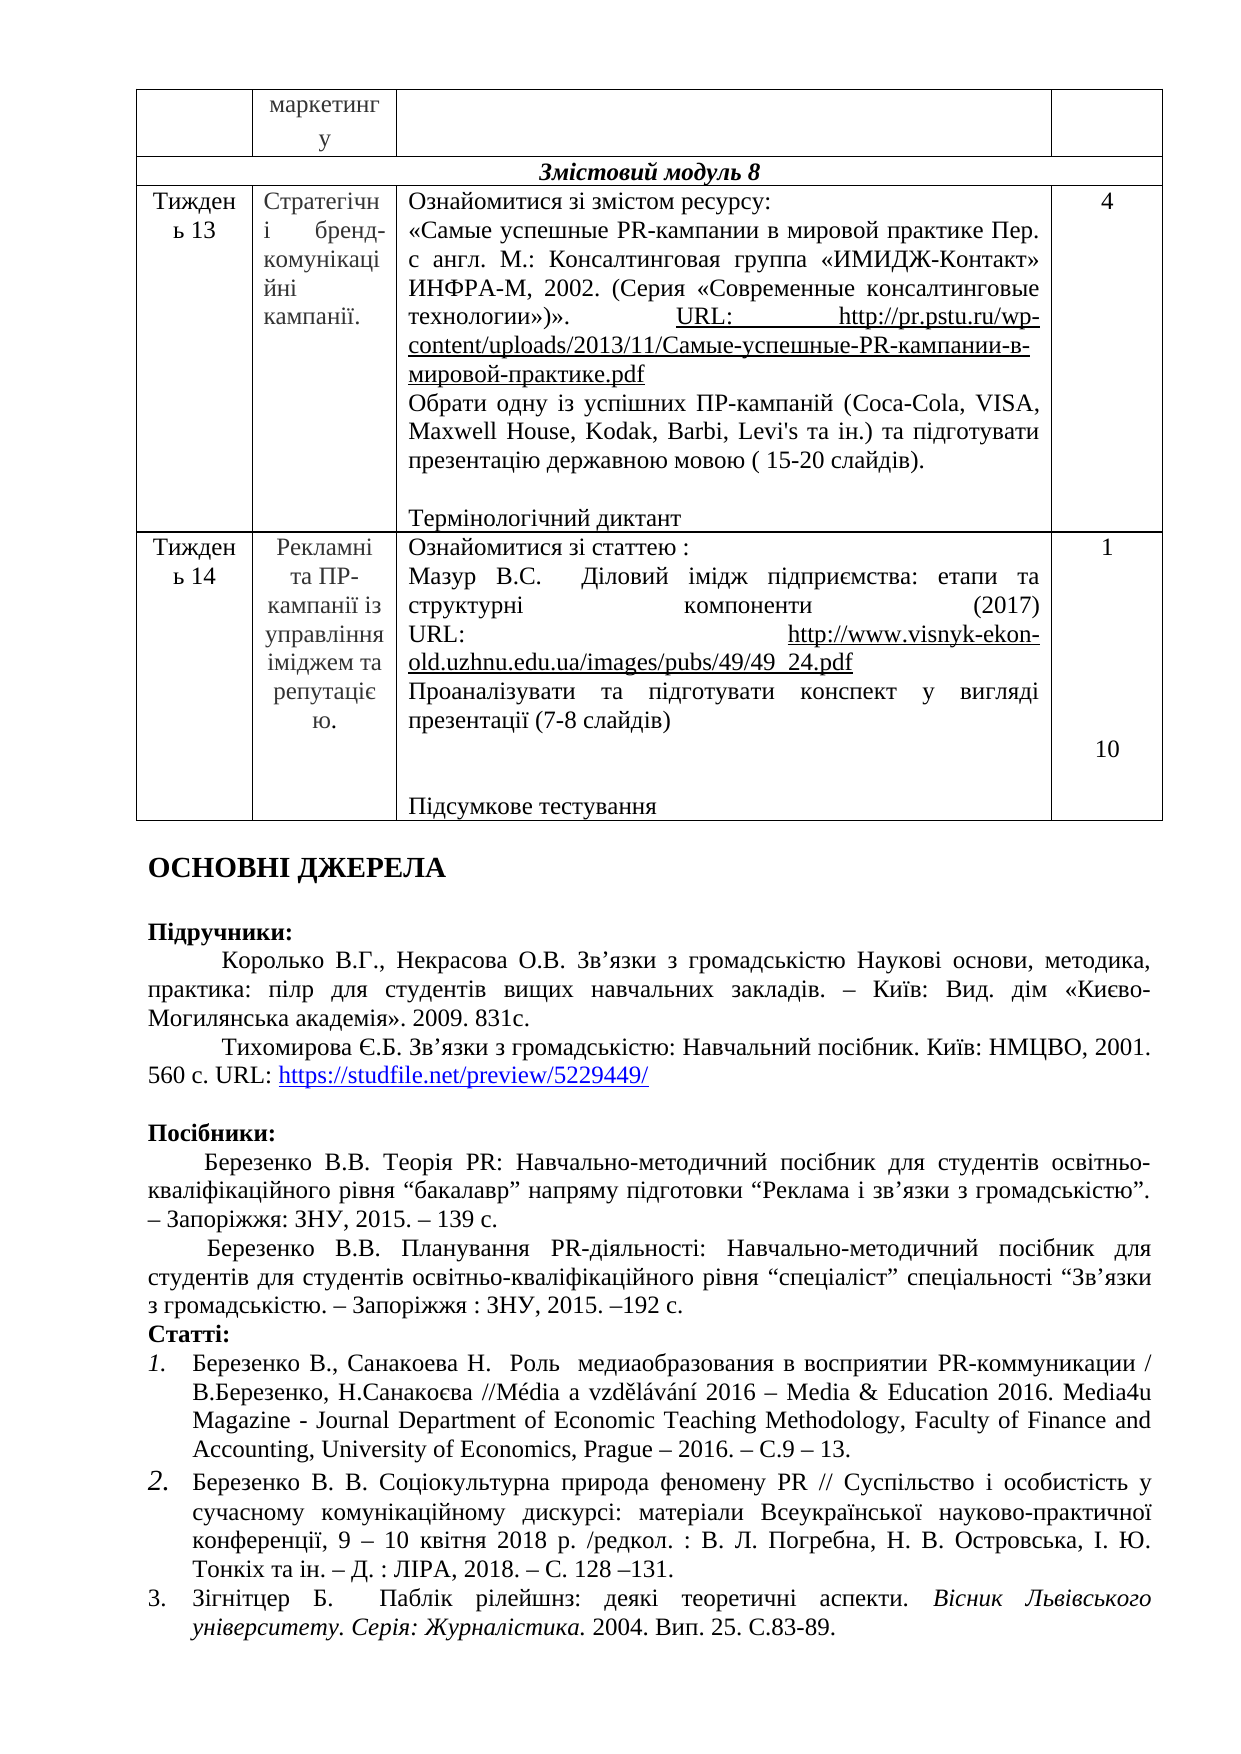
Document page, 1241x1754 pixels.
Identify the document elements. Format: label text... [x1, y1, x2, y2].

table_cell 1 10 [1052, 533, 1162, 820]
table_cell Ознайомитися зі змістом ресурсу: «Самые успешные PR-кампании в мировой практике Пер. с англ. М.: Консалтинговая группа «ИМИДЖ-Контакт» ИНФРА-М, 2002. (Серия «Современные консалтинговые технологии»)». URL: http://pr.pstu.ru/wp-content/uploads/2013/11/Самые-успешные-PR-кампании-в-мировой-практике.pdf Обрати одну із успішних ПР-кампаній (Coca-Cola, VISA, Maxwell House, Kodak, Barbi, Levi's та ін.) та підготувати презентацію державною мовою ( 15-20 слайдів). Термінологічний диктант [397, 186, 1051, 531]
text Березенко В.В. Теорія PR: Навчально-методичний посібник для студентів освітньо-кваліфікаційного рівня “бакалавр” напряму підготовки “Реклама і зв’язки з громадськістю”. – Запоріжжя: ЗНУ, 2015. – 139 с. [148, 1147, 1152, 1233]
table_cell Ознайомитися зі статтею : Мазур В.С. Діловий імідж підприємства: етапи та структурні компоненти (2017) URL: http://www.visnyk-ekon-old.uzhnu.edu.ua/images/pubs/49/49_24.pdf Проаналізувати та підготувати конспект у вигляді презентації (7-8 слайдів) Підсумкове тестування [397, 533, 1051, 820]
table_cell Змістовий модуль 8 [137, 157, 1162, 185]
text Тихомирова Є.Б. Зв’язки з громадськістю: Навчальний посібник. Київ: НМЦВО, 2001. 560 с. URL: https://studfile.net/preview/5229449/ [148, 1032, 1152, 1089]
text Королько В.Г., Некрасова О.В. Зв’язки з громадськістю Наукові основи, методика, практика: пілр для студентів вищих навчальних закладів. – Київ: Вид. дім «Києво-Могилянська академія». 2009. 831с. [148, 946, 1152, 1032]
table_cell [397, 90, 1051, 156]
list Березенко В. В. Соціокультурна природа феномену PR // Суспільство і особистість у сучасному комунікаційному дискурсі: матеріали Всеукраїнської науково-практичної конференції, 9 – 10 квітня 2018 р. /редкол. : В. Л. Погребна, Н. В. Островська, І. Ю. Тонкіх та ін. – Д. : ЛІРА, 2018. – С. 128 –131. [148, 1463, 1152, 1583]
table_cell Стратегічні бренд-комунікаційні кампанії. [253, 186, 396, 531]
table_cell 4 [1052, 186, 1162, 531]
list Зігнітцер Б. Паблік рілейшнз: деякі теоретичні аспекти. Вісник Львівського університету. Серія: Журналістика. 2004. Вип. 25. С.83-89. [148, 1583, 1152, 1640]
list Березенко В., Санакоева Н. Роль медиаобразования в восприятии PR-коммуникации / В.Березенко, Н.Санакоєва //Média a vzdělávání 2016 – Media & Education 2016. Media4u Magazine - Journal Department of Economic Teaching Methodology, Faculty of Finance and Accounting, University of Economics, Prague – 2016. – С.9 – 13. [148, 1348, 1152, 1463]
text Березенко В.В. Планування PR-діяльності: Навчально-методичний посібник для студентів для студентів освітньо-кваліфікаційного рівня “спеціаліст” спеціальності “Зв’язки з громадськістю. – Запоріжжя : ЗНУ, 2015. –192 с. [148, 1233, 1152, 1319]
table_cell Рекламні та ПР-кампанії із управління іміджем та репутацією. [253, 533, 396, 820]
table_cell Тиждень 14 [137, 533, 252, 820]
text Статті: [148, 1319, 1152, 1348]
text Посібники: [148, 1118, 1152, 1147]
table_cell 2 [1052, 90, 1162, 156]
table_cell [137, 90, 252, 156]
text ОСНОВНІ ДЖЕРЕЛА [148, 850, 1152, 883]
text Підручники: [148, 917, 1152, 946]
table_cell Тиждень 13 [137, 186, 252, 531]
